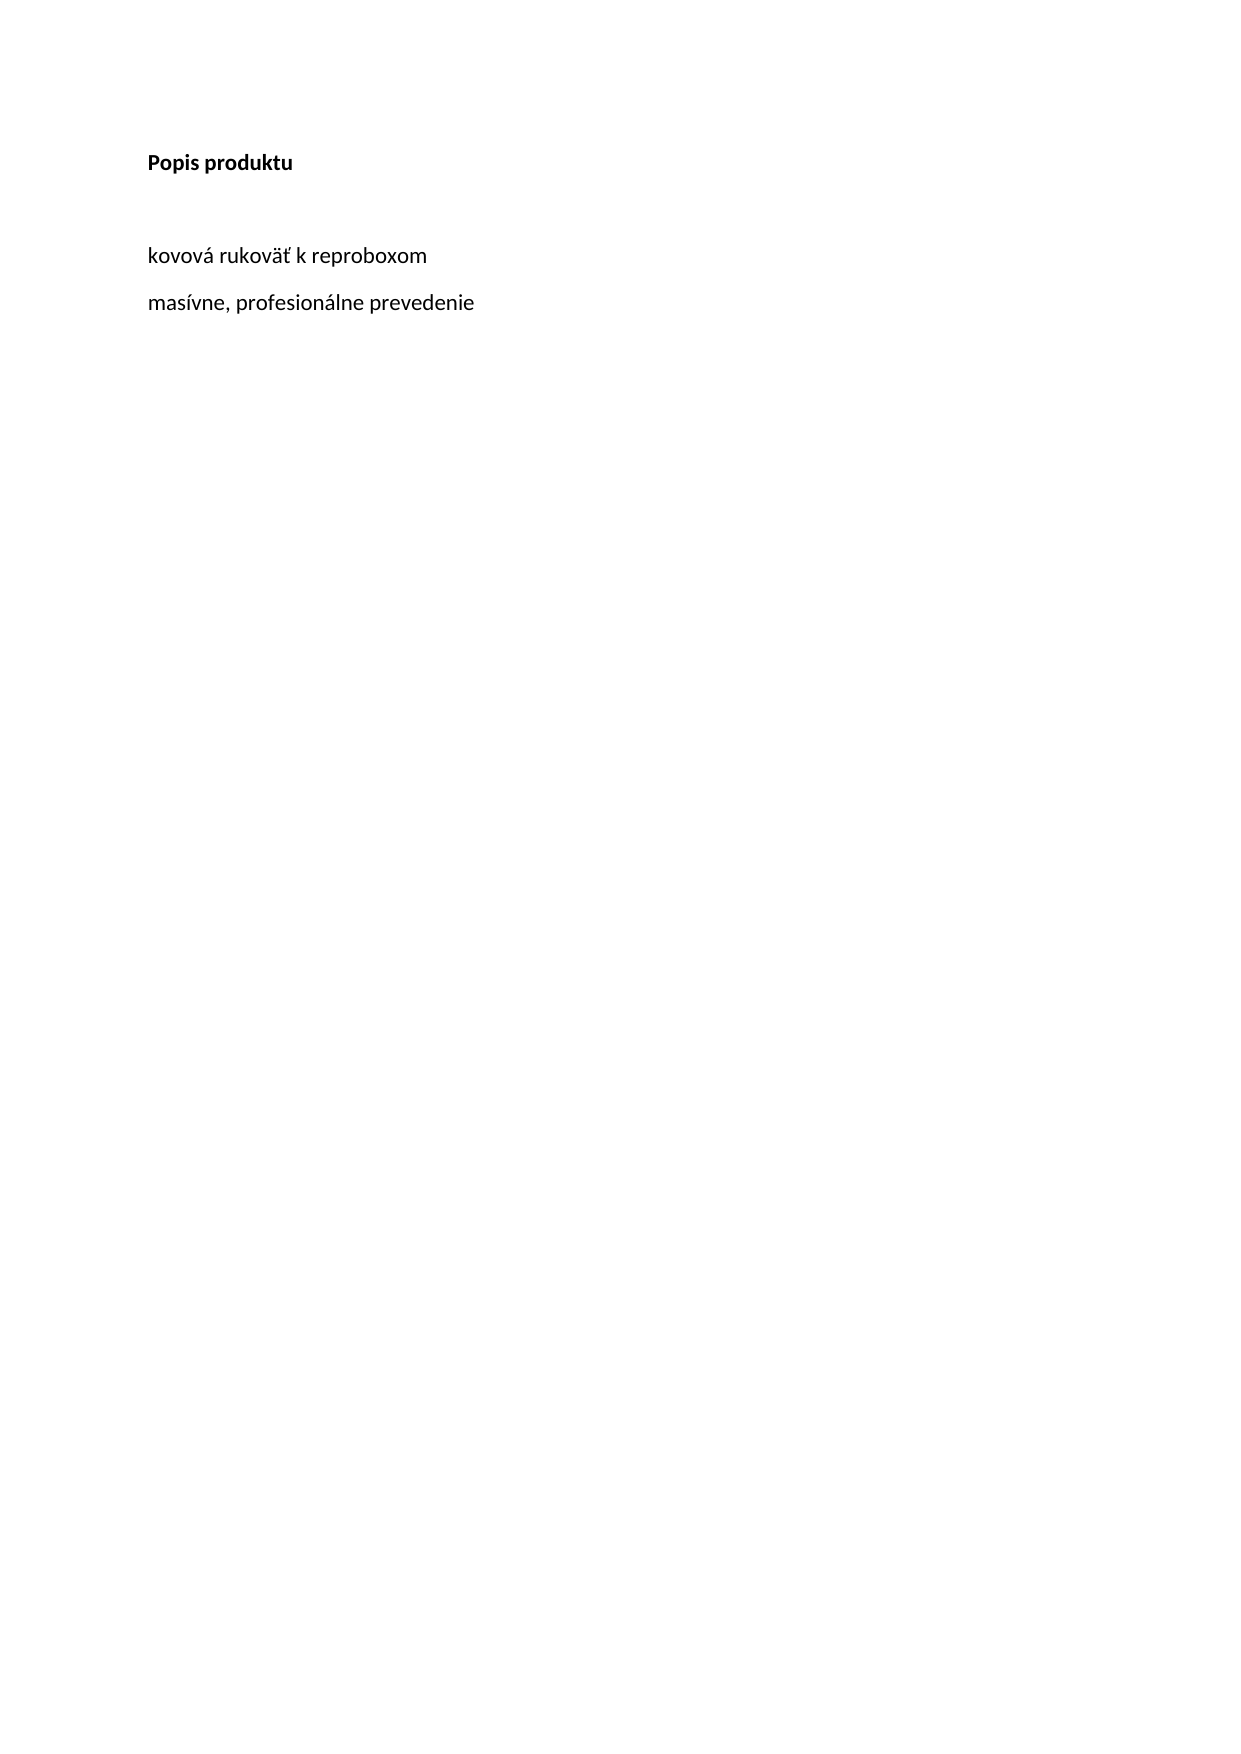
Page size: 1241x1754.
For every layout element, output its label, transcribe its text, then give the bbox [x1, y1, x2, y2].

text Popis produktu [148, 148, 1093, 176]
text masívne, profesionálne prevedenie [148, 288, 1093, 316]
text kovová rukoväť k reproboxom [148, 241, 1093, 269]
